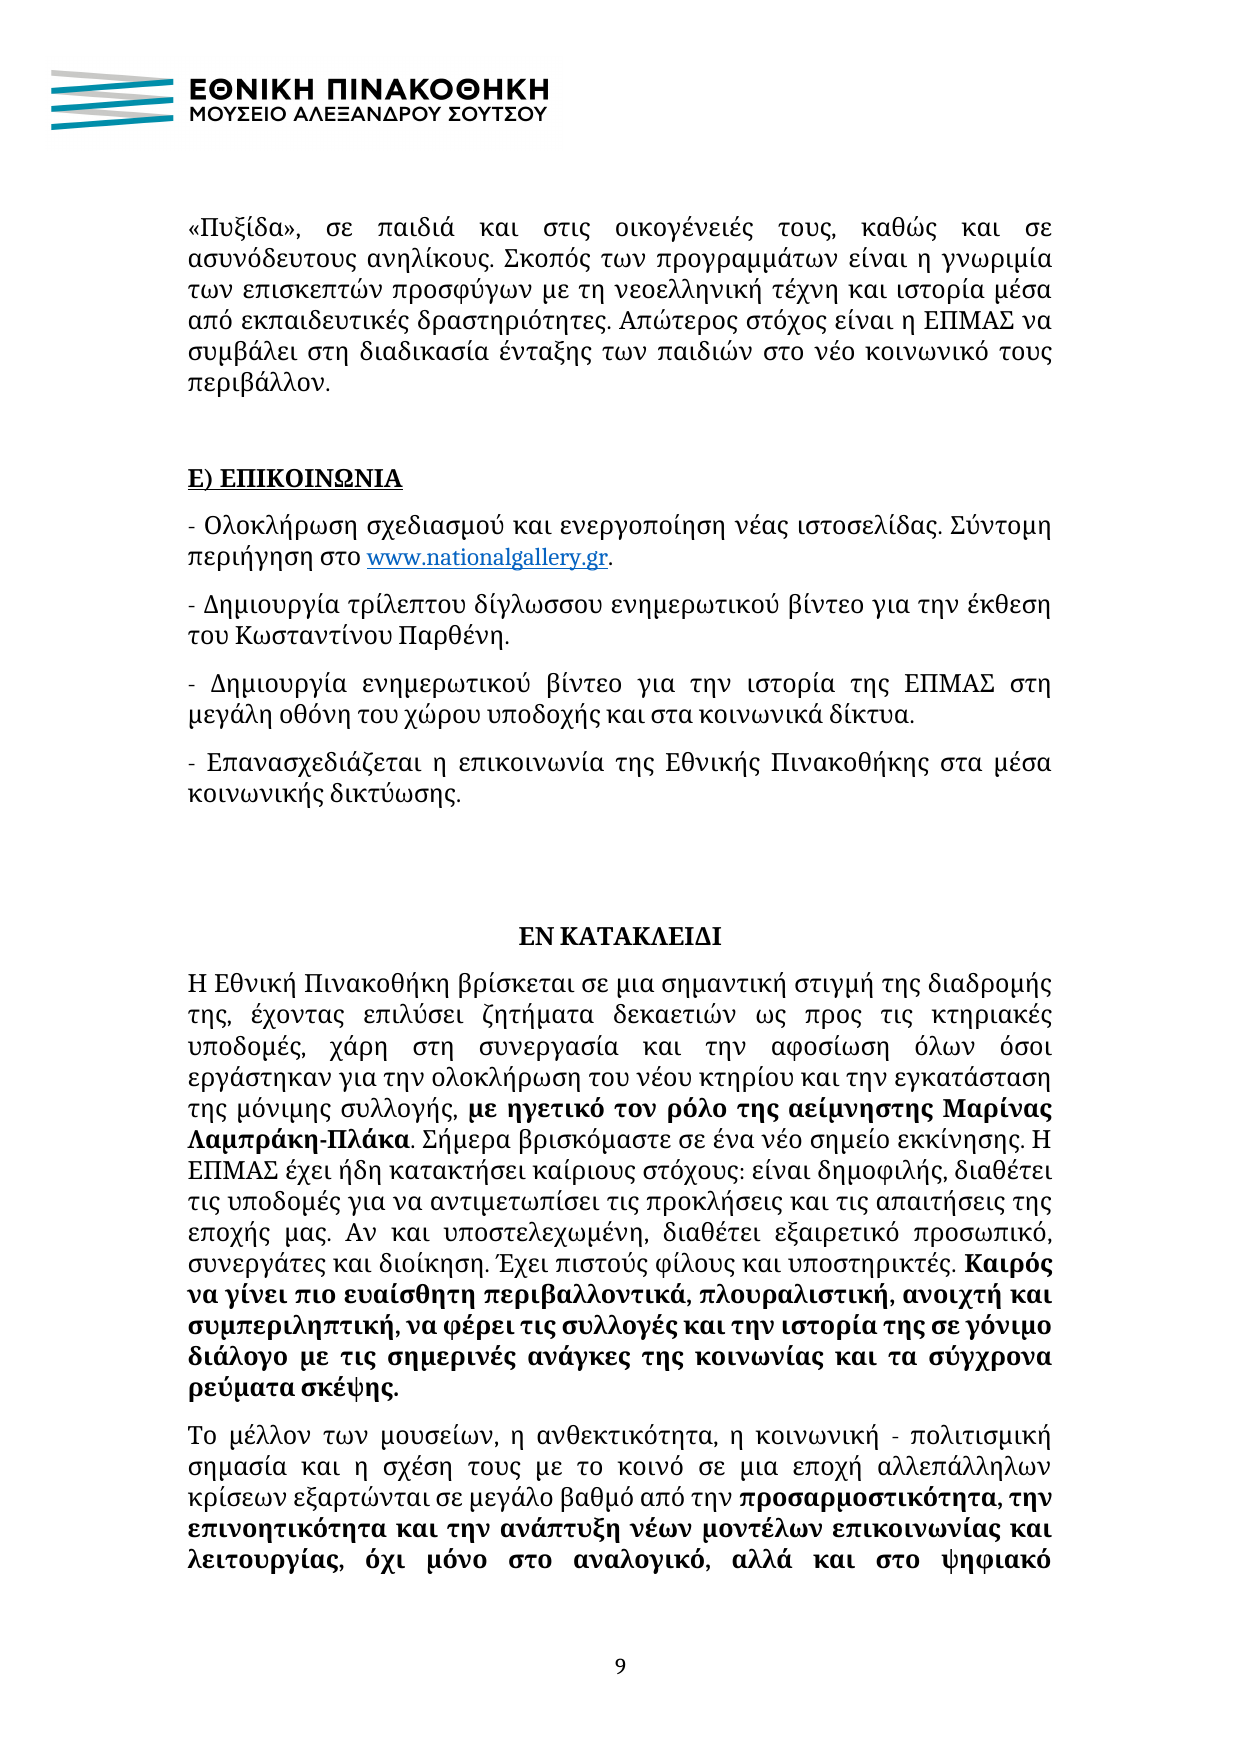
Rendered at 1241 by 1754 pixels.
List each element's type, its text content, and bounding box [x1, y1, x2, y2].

text - Δημιουργία τρίλεπτου δίγλωσσου ενημερωτικού βίντεο για την έκθεση του Κωσταντίνου Παρθένη. [187, 591, 1053, 651]
text Η Εθνική Πινακοθήκη βρίσκεται σε μια σημαντική στιγμή της διαδρομής της, έχοντας επιλύσει ζητήματα δεκαετιών ως προς τις κτηριακές υποδομές, χάρη στη συνεργασία και την αφοσίωση όλων όσοι εργάστηκαν για την ολοκλήρωση του νέου κτηρίου και την εγκατάσταση της μόνιμης συλλογής, με ηγετικό τον ρόλο της αείμνηστης Μαρίνας Λαμπράκη-Πλάκα. Σήμερα βρισκόμαστε σε ένα νέο σημείο εκκίνησης. Η ΕΠΜΑΣ έχει ήδη κατακτήσει καίριους στόχους: είναι δημοφιλής, διαθέτει τις υποδομές για να αντιμετωπίσει τις προκλήσεις και τις απαιτήσεις της εποχής μας. Αν και υποστελεχωμένη, διαθέτει εξαιρετικό προσωπικό, συνεργάτες και διοίκηση. Έχει πιστούς φίλους και υποστηρικτές. Καιρός να γίνει πιο ευαίσθητη περιβαλλοντικά, πλουραλιστική, ανοιχτή και συμπεριληπτική, να φέρει τις συλλογές και την ιστορία της σε γόνιμο διάλογο με τις σημερινές ανάγκες της κοινωνίας και τα σύγχρονα ρεύματα σκέψης. [187, 970, 1053, 1403]
text - Δημιουργία ενημερωτικού βίντεο για την ιστορία της ΕΠΜΑΣ στη μεγάλη οθόνη του χώρου υποδοχής και στα κοινωνικά δίκτυα. [187, 670, 1053, 729]
text Ε) ΕΠΙΚΟΙΝΩΝΙΑ [187, 464, 1053, 493]
text - Επανασχεδιάζεται η επικοινωνία της Εθνικής Πινακοθήκης στα μέσα κοινωνικής δικτύωσης. [187, 748, 1053, 808]
text - Ολοκλήρωση σχεδιασμού και ενεργοποίηση νέας ιστοσελίδας. Σύντομη περιήγηση στο www.nationalgallery.gr. [187, 512, 1053, 572]
picture [45, 56, 563, 151]
text ΕΝ ΚΑΤΑΚΛΕΙΔΙ [187, 923, 1053, 951]
